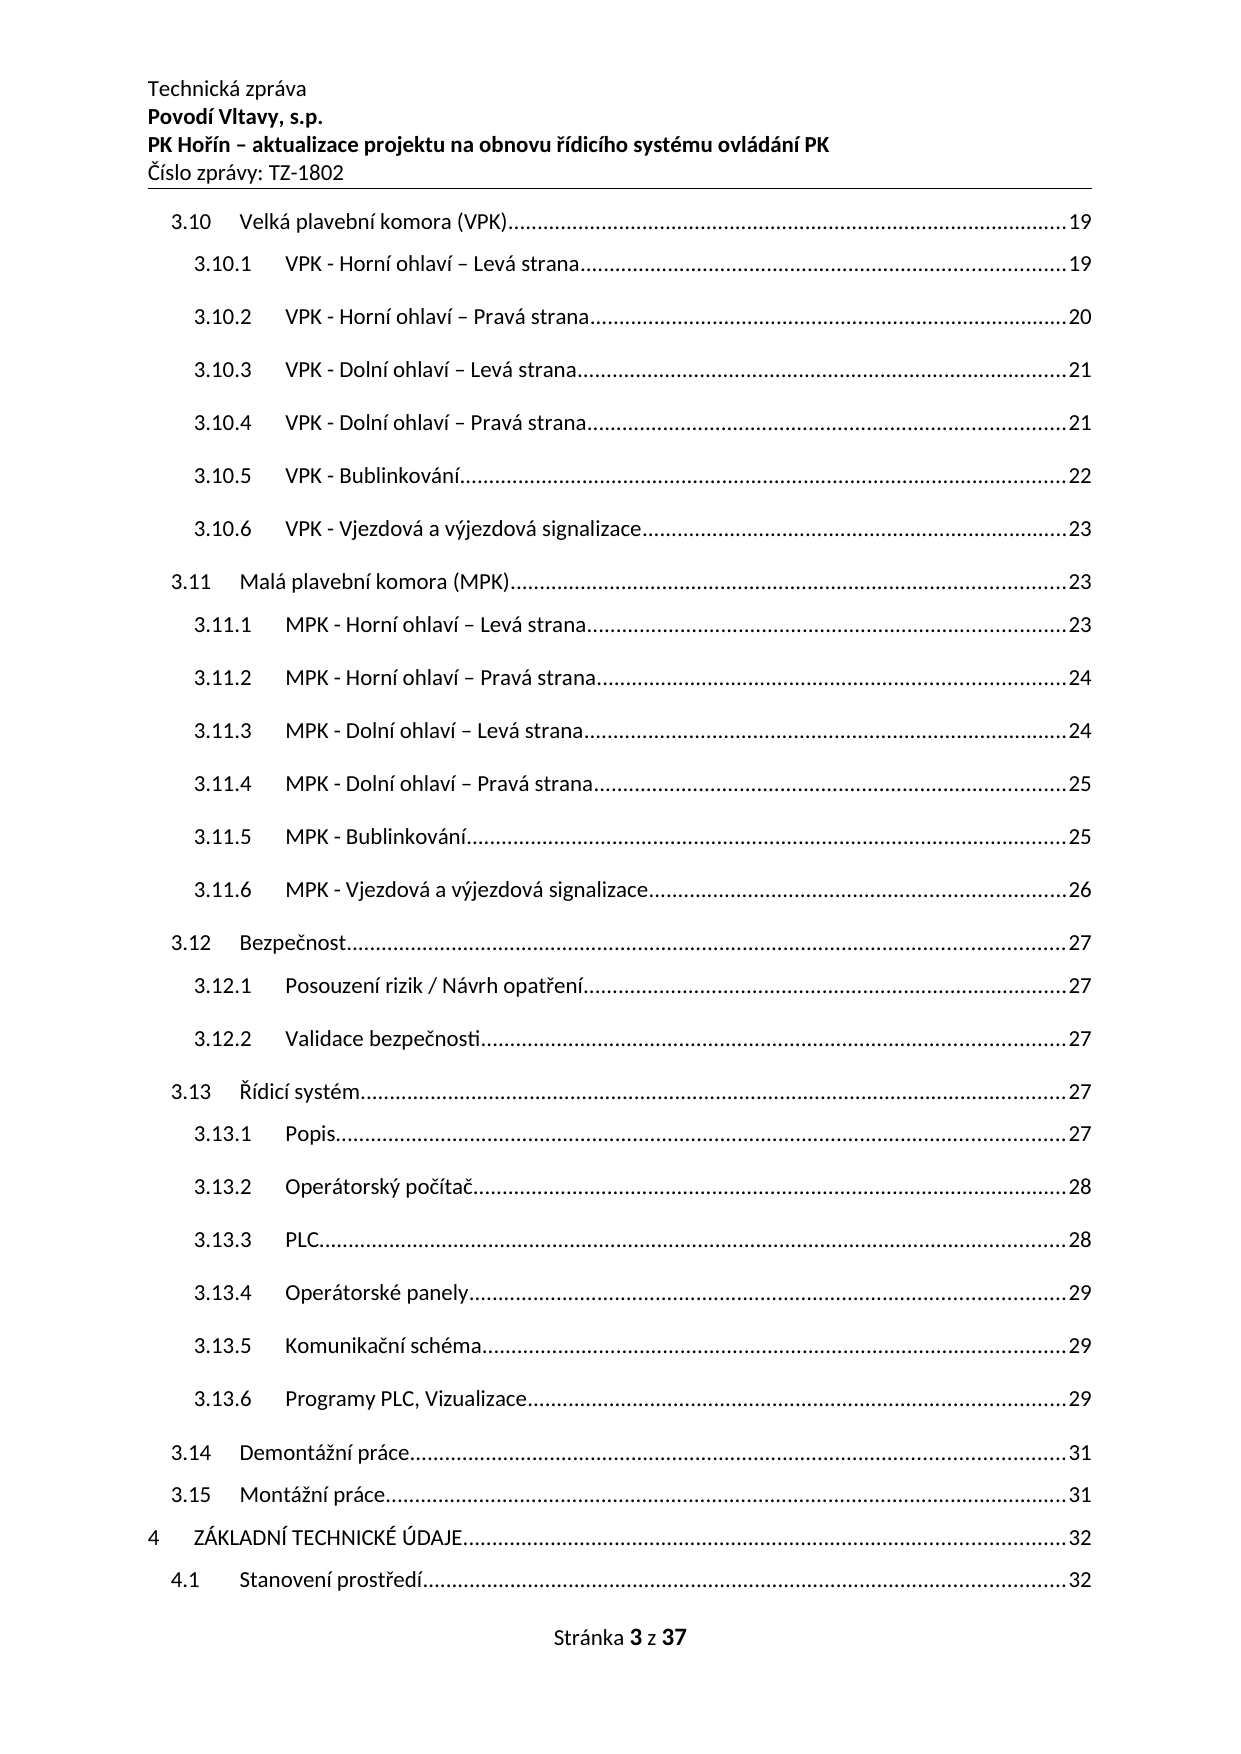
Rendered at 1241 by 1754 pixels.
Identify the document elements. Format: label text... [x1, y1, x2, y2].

text 3.15 Montážní práce 31 [171, 1480, 1092, 1508]
text 4 ZÁKLADNÍ TECHNICKÉ ÚDAJE 32 [148, 1523, 1092, 1551]
text 3.11.2 MPK - Horní ohlaví – Pravá strana 24 [193, 663, 1092, 691]
text 3.13.6 Programy PLC, Vizualizace 29 [193, 1384, 1092, 1413]
text 3.14 Demontážní práce 31 [171, 1438, 1092, 1466]
text 3.12 Bezpečnost 27 [171, 928, 1092, 956]
text 3.13.4 Operátorské panely 29 [193, 1278, 1092, 1307]
text 3.11.3 MPK - Dolní ohlaví – Levá strana 24 [193, 716, 1092, 744]
text 3.11 Malá plavební komora (MPK) 23 [171, 567, 1092, 596]
text 3.11.1 MPK - Horní ohlaví – Levá strana 23 [193, 610, 1092, 638]
text 3.10.3 VPK - Dolní ohlaví – Levá strana 21 [193, 355, 1092, 383]
text 3.13.3 PLC 28 [193, 1226, 1092, 1253]
text 3.11.5 MPK - Bublinkování 25 [193, 822, 1092, 850]
text 3.10 Velká plavební komora (VPK) 19 [171, 207, 1092, 235]
text 3.11.6 MPK - Vjezdová a výjezdová signalizace 26 [193, 875, 1092, 903]
text 3.10.5 VPK - Bublinkování 22 [193, 461, 1092, 489]
text 3.13.5 Komunikační schéma 29 [193, 1332, 1092, 1359]
text 3.13 Řídicí systém 27 [171, 1077, 1092, 1105]
text 3.10.2 VPK - Horní ohlaví – Pravá strana 20 [193, 302, 1092, 330]
text 3.13.1 Popis 27 [193, 1119, 1092, 1147]
text 3.10.6 VPK - Vjezdová a výjezdová signalizace 23 [193, 514, 1092, 542]
text 3.10.1 VPK - Horní ohlaví – Levá strana 19 [193, 249, 1092, 277]
text 3.11.4 MPK - Dolní ohlaví – Pravá strana 25 [193, 769, 1092, 797]
text 3.12.2 Validace bezpečnosti 27 [193, 1024, 1092, 1052]
text 4.1 Stanovení prostředí 32 [171, 1565, 1092, 1593]
text 3.12.1 Posouzení rizik / Návrh opatření 27 [193, 971, 1092, 999]
text 3.10.4 VPK - Dolní ohlaví – Pravá strana 21 [193, 408, 1092, 436]
text 3.13.2 Operátorský počítač 28 [193, 1172, 1092, 1201]
